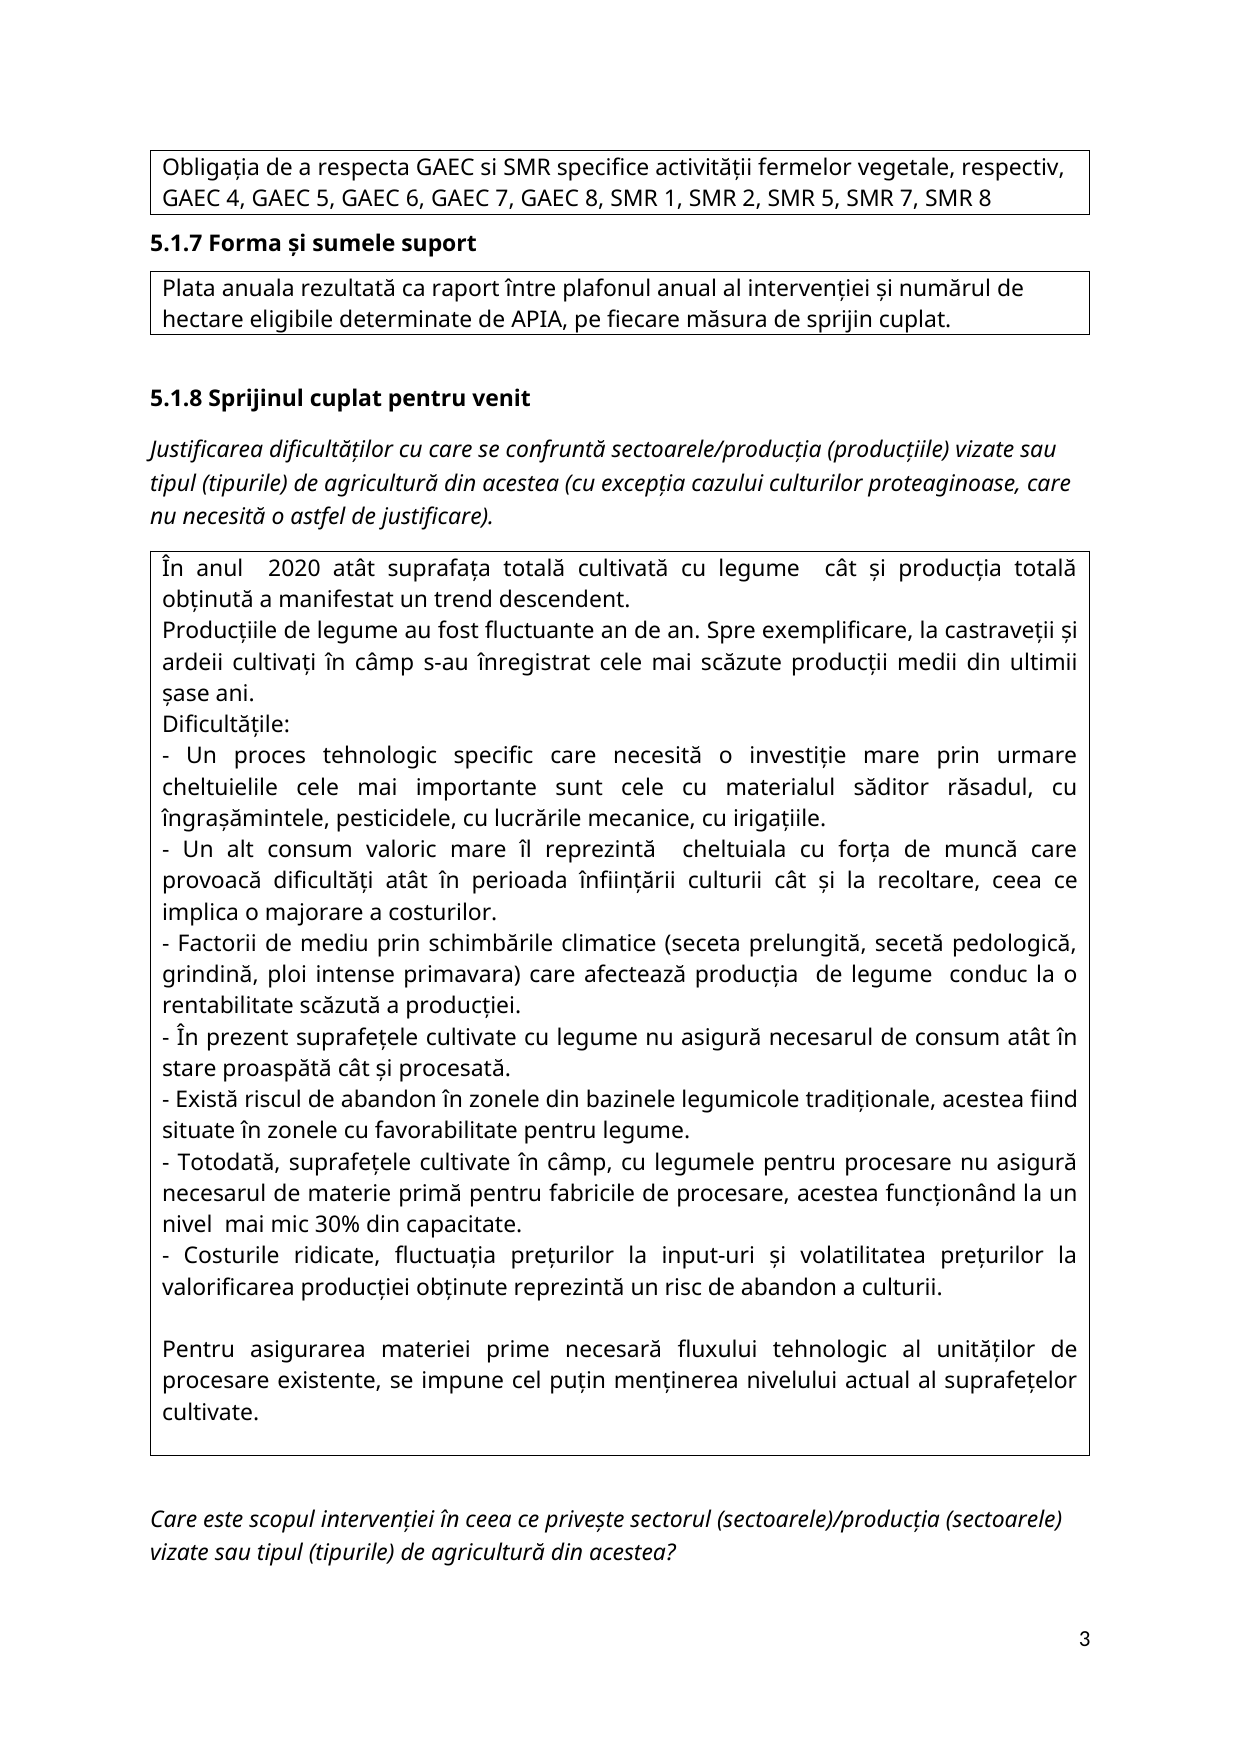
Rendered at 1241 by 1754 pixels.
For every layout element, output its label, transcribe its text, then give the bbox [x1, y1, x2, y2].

list 5.1.7 Forma și sumele suport [150, 227, 1090, 258]
text 5.1.8 Sprijinul cuplat pentru venit [150, 382, 1090, 413]
table_header Plata anuala rezultată ca raport între plafonul anual al intervenției și numărul de hectare eligibile determinate de APIA, pe fiecare măsura de sprijin cuplat. [151, 272, 1089, 334]
table_header În anul 2020 atât suprafața totală cultivată cu legume cât și producția totală obținută a manifestat un trend descendent. Producțiile de legume au fost fluctuante an de an. Spre exemplificare, la castraveții și ardeii cultivați în câmp s-au înregistrat cele mai scăzute producții medii din ultimii șase ani. Dificultățile: - Un proces tehnologic specific care necesită o investiție mare prin urmare cheltuielile cele mai importante sunt cele cu materialul săditor răsadul, cu îngrașămintele, pesticidele, cu lucrările mecanice, cu irigațiile. - Un alt consum valoric mare îl reprezintă cheltuiala cu forța de muncă care provoacă dificultăți atât în perioada înființării culturii cât și la recoltare, ceea ce implica o majorare a costurilor. - Factorii de mediu prin schimbările climatice (seceta prelungită, secetă pedologică, grindină, ploi intense primavara) care afectează producția de legume conduc la o rentabilitate scăzută a producției. - În prezent suprafețele cultivate cu legume nu asigură necesarul de consum atât în stare proaspătă cât și procesată. - Există riscul de abandon în zonele din bazinele legumicole tradiționale, acestea fiind situate în zonele cu favorabilitate pentru legume. - Totodată, suprafețele cultivate în câmp, cu legumele pentru procesare nu asigură necesarul de materie primă pentru fabricile de procesare, acestea funcționând la un nivel mai mic 30% din capacitate. - Costurile ridicate, fluctuația prețurilor la input-uri și volatilitatea prețurilor la valorificarea producției obținute reprezintă un risc de abandon a culturii. Pentru asigurarea materiei prime necesară fluxului tehnologic al unităților de procesare existente, se impune cel puțin menținerea nivelului actual al suprafețelor cultivate. [151, 552, 1089, 1455]
text Justificarea dificultăților cu care se confruntă sectoarele/producția (producțiile) vizate sau tipul (tipurile) de agricultură din acestea (cu excepția cazului culturilor proteaginoase, care nu necesită o astfel de justificare). [150, 433, 1090, 531]
text Care este scopul intervenției în ceea ce privește sectorul (sectoarele)/producția (sectoarele) vizate sau tipul (tipurile) de agricultură din acestea? [150, 1503, 1090, 1568]
table_header Obligația de a respecta GAEC si SMR specifice activității fermelor vegetale, respectiv, GAEC 4, GAEC 5, GAEC 6, GAEC 7, GAEC 8, SMR 1, SMR 2, SMR 5, SMR 7, SMR 8 [151, 151, 1089, 213]
